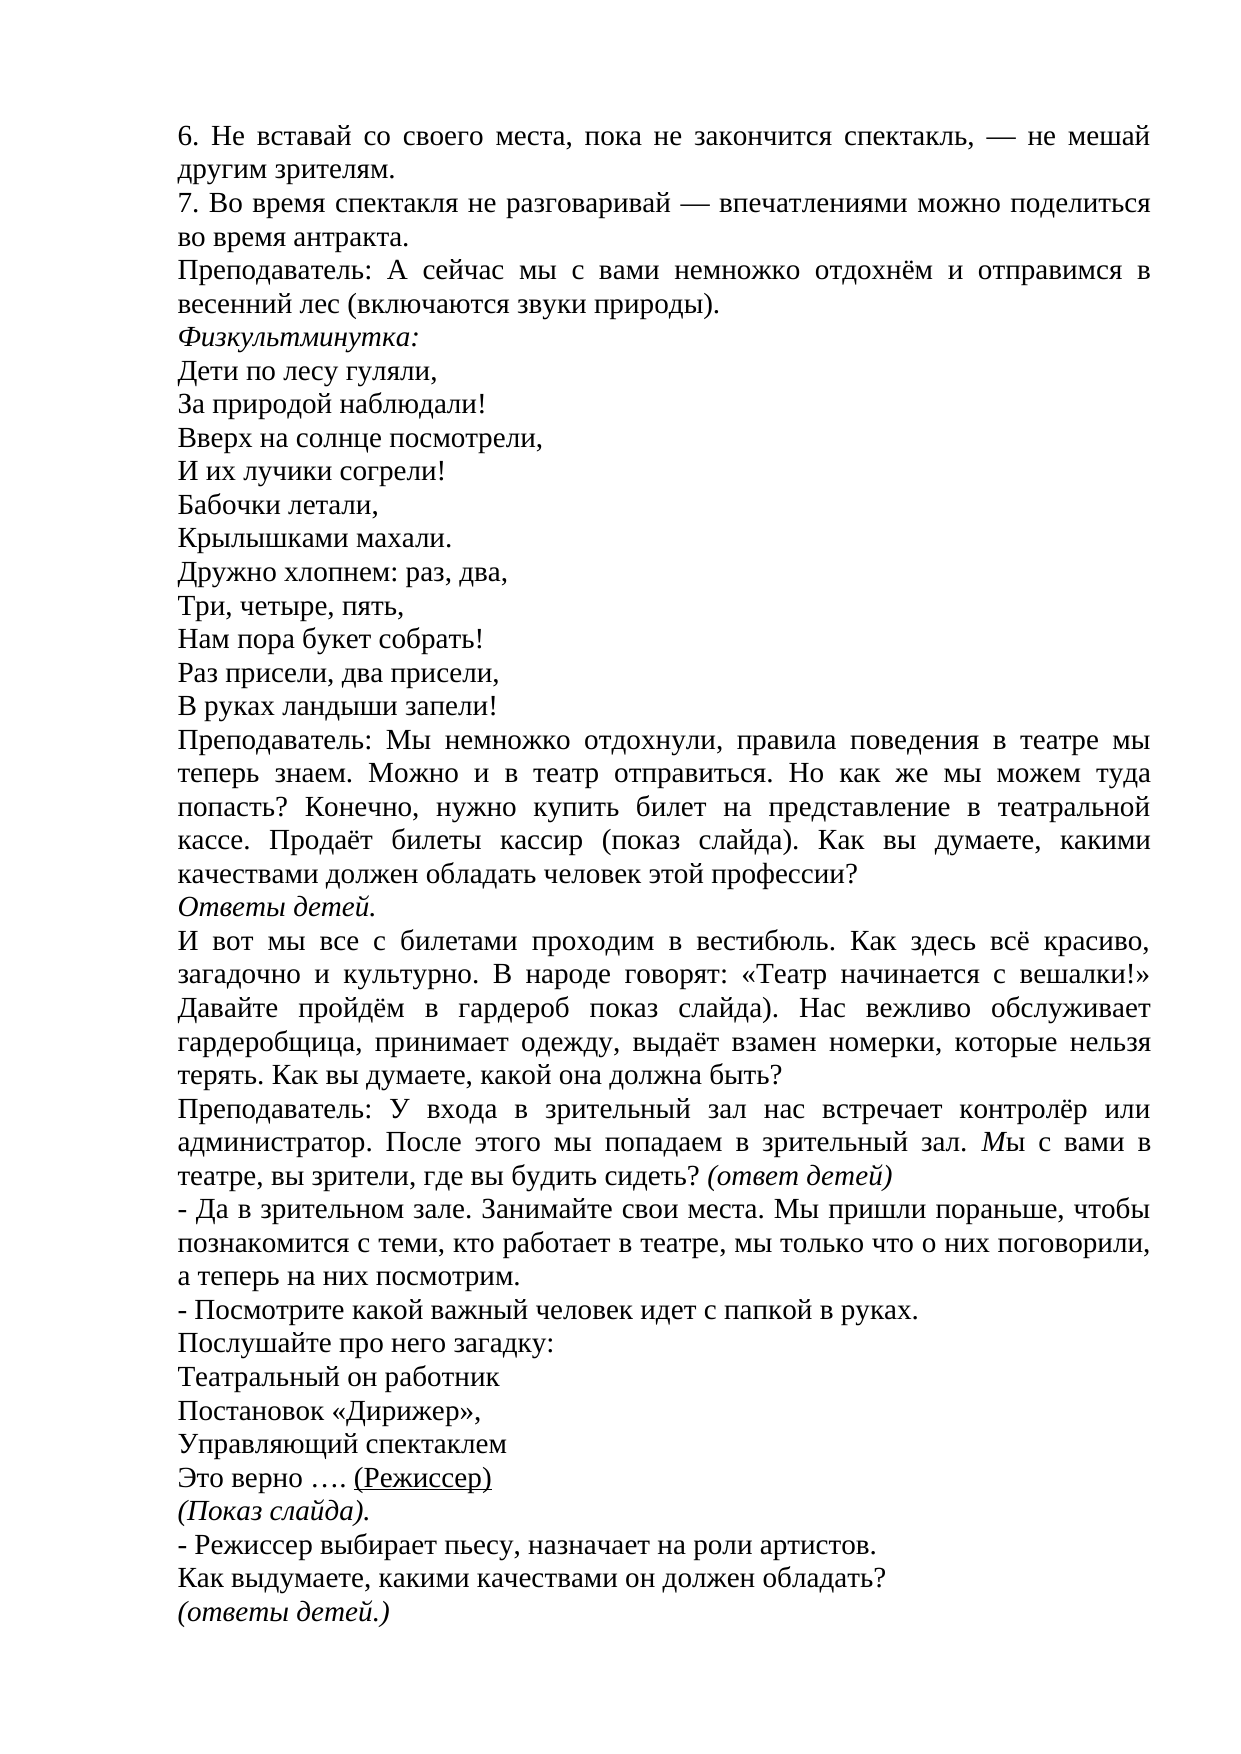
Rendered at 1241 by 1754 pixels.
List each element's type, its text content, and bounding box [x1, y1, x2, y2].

text Послушайте про него загадку: [177, 1326, 1152, 1359]
text (ответы детей.) [177, 1594, 1152, 1627]
text И их лучики согрели! [177, 453, 1152, 487]
text Театральный он работник [177, 1359, 1152, 1393]
text Как выдумаете, какими качествами он должен обладать? [177, 1560, 1152, 1594]
text Вверх на солнце посмотрели, [177, 420, 1152, 453]
text Преподаватель: У входа в зрительный зал нас встречает контролёр или администратор. После этого мы попадаем в зрительный зал. Мы с вами в театре, вы зрители, где вы будить сидеть? (ответ детей) [177, 1091, 1152, 1191]
text Дружно хлопнем: раз, два, [177, 554, 1152, 588]
text Три, четыре, пять, [177, 588, 1152, 621]
text Бабочки летали, [177, 487, 1152, 521]
text - Да в зрительном зале. Занимайте свои места. Мы пришли пораньше, чтобы познакомится с теми, кто работает в театре, мы только что о них поговорили, а теперь на них посмотрим. [177, 1191, 1152, 1292]
text - Посмотрите какой важный человек идет с папкой в руках. [177, 1292, 1152, 1326]
text Нам пора букет собрать! [177, 621, 1152, 655]
text - Режиссер выбирает пьесу, назначает на роли артистов. [177, 1527, 1152, 1560]
text Преподаватель: Мы немножко отдохнули, правила поведения в театре мы теперь знаем. Можно и в театр отправиться. Но как же мы можем туда попасть? Конечно, нужно купить билет на представление в театральной кассе. Продаёт билеты кассир (показ слайда). Как вы думаете, какими качествами должен обладать человек этой профессии? [177, 722, 1152, 889]
text Раз присели, два присели, [177, 655, 1152, 688]
text И вот мы все с билетами проходим в вестибюль. Как здесь всё красиво, загадочно и культурно. В народе говорят: «Театр начинается с вешалки!» Давайте пройдём в гардероб показ слайда). Нас вежливо обслуживает гардеробщица, принимает одежду, выдаёт взамен номерки, которые нельзя терять. Как вы думаете, какой она должна быть? [177, 923, 1152, 1091]
text Преподаватель: А сейчас мы с вами немножко отдохнём и отправимся в весенний лес (включаются звуки природы). [177, 252, 1152, 319]
text 6. Не вставай со своего места, пока не закончится спектакль, — не мешай другим зрителям. [177, 118, 1152, 185]
text 7. Во время спектакля не разговаривай — впечатлениями можно поделиться во время антракта. [177, 185, 1152, 252]
text Ответы детей. [177, 889, 1152, 923]
text Управляющий спектаклем [177, 1426, 1152, 1460]
text Крылышками махали. [177, 521, 1152, 554]
text Физкультминутка: [177, 319, 1152, 353]
text За природой наблюдали! [177, 386, 1152, 420]
text В руках ландыши запели! [177, 688, 1152, 722]
text Это верно …. (Режиссер) [177, 1460, 1152, 1493]
text Дети по лесу гуляли, [177, 353, 1152, 386]
text Постановок «Дирижер», [177, 1393, 1152, 1426]
text (Показ слайда). [177, 1493, 1152, 1527]
